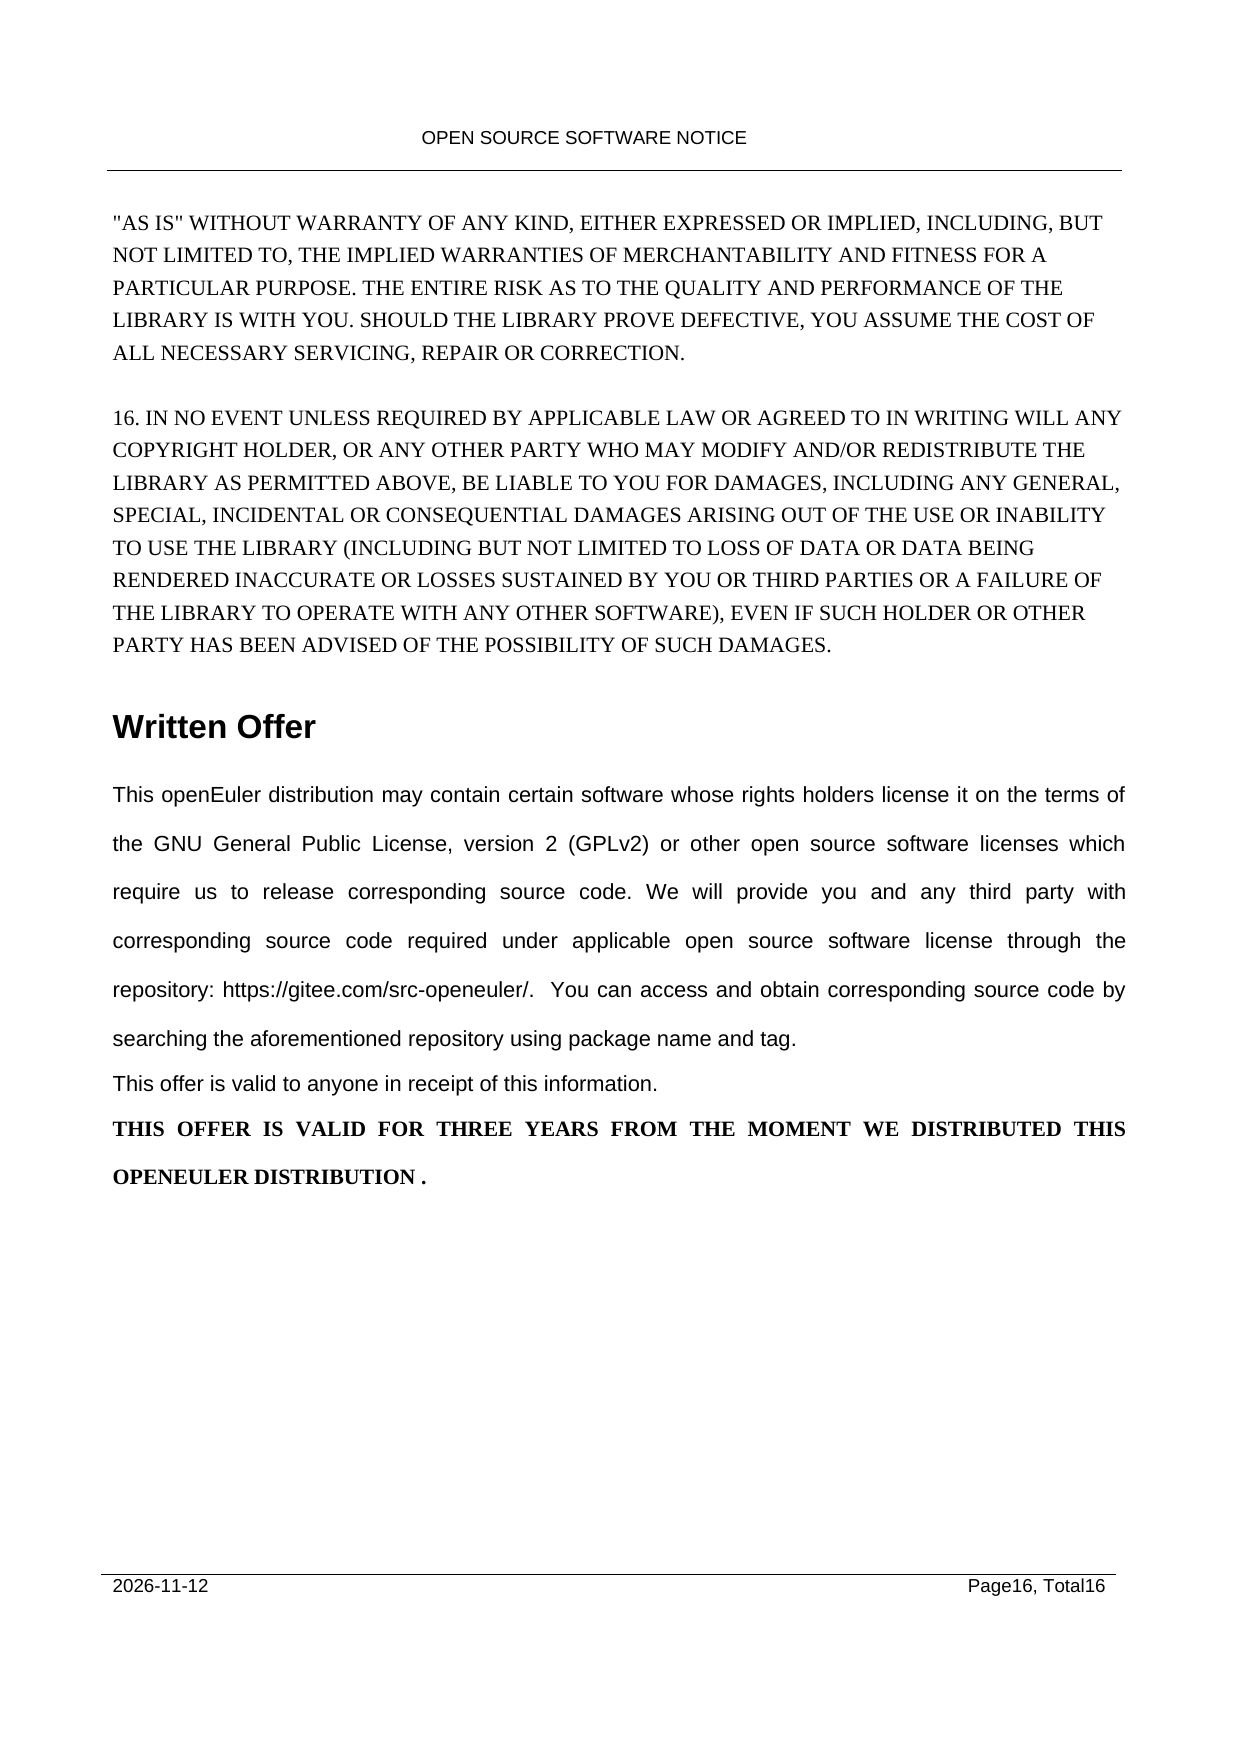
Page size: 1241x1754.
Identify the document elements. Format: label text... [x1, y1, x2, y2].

text This offer is valid to anyone in receipt of this information. [112, 1067, 1128, 1099]
text This openEuler distribution may contain certain software whose rights holders license it on the terms of the GNU General Public License, version 2 (GPLv2) or other open source software licenses which require us to release corresponding source code. We will provide you and any third party with corresponding source code required under applicable open source software license through the repository: https://gitee.com/src-openeuler/. You can access and obtain corresponding source code by searching the aforementioned repository using package name and tag. [112, 778, 1128, 1054]
text Written Offer [112, 694, 1128, 759]
text THIS OFFER IS VALID FOR THREE YEARS FROM THE MOMENT WE DISTRIBUTED THIS OPENEULER DISTRIBUTION . [112, 1112, 1128, 1193]
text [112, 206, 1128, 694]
